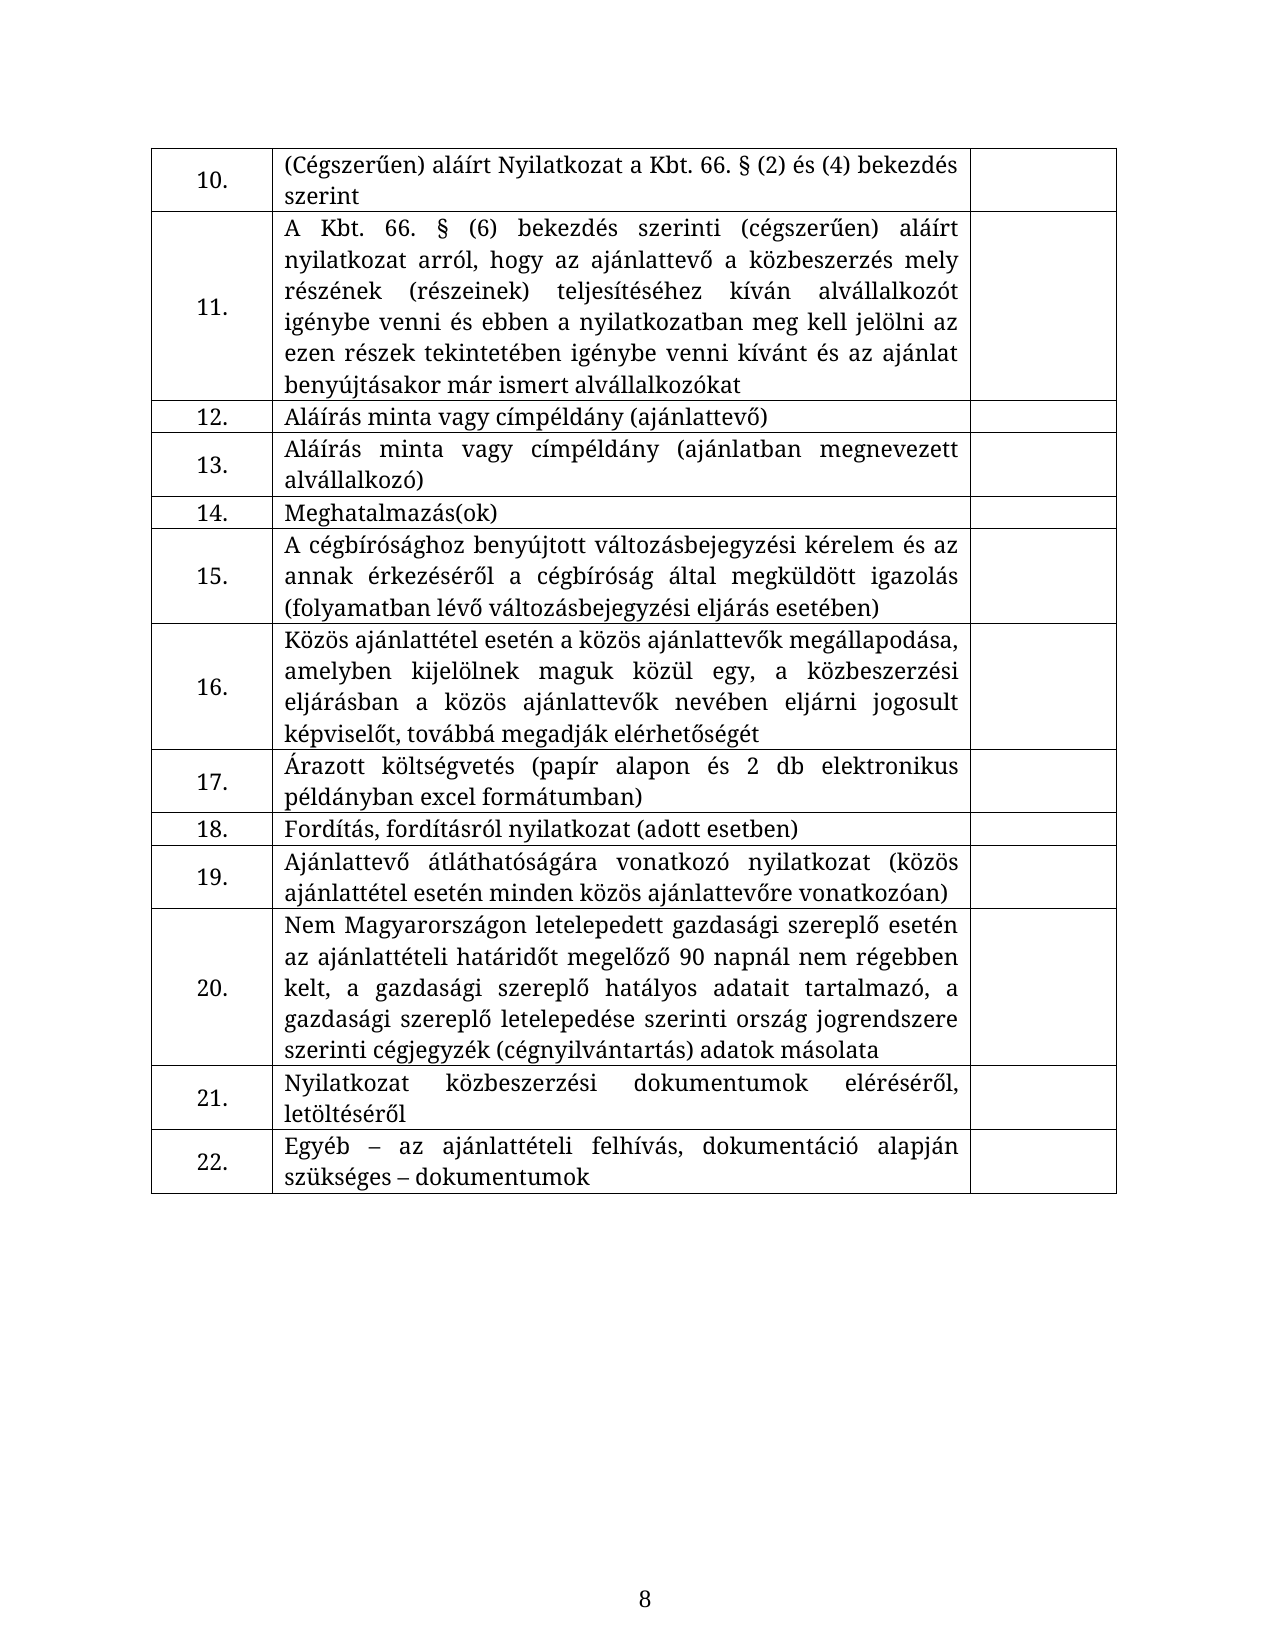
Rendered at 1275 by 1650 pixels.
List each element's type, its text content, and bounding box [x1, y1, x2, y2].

table_cell [971, 212, 1116, 400]
table_cell Fordítás, fordításról nyilatkozat (adott esetben) [273, 813, 970, 844]
table_cell [971, 1130, 1116, 1192]
table_cell A Kbt. 66. § (6) bekezdés szerinti (cégszerűen) aláírt nyilatkozat arról, hogy az ajánlattevő a közbeszerzés mely részének (részeinek) teljesítéséhez kíván alvállalkozót igénybe venni és ebben a nyilatkozatban meg kell jelölni az ezen részek tekintetében igénybe venni kívánt és az ajánlat benyújtásakor már ismert alvállalkozókat [273, 212, 970, 400]
table_cell 12. [152, 401, 272, 432]
table_cell [971, 846, 1116, 908]
table_cell Aláírás minta vagy címpéldány (ajánlattevő) [273, 401, 970, 432]
table_cell Nyilatkozat közbeszerzési dokumentumok eléréséről, letöltéséről [273, 1066, 970, 1129]
table_cell 10. [152, 149, 272, 211]
table_cell 18. [152, 813, 272, 844]
table_cell 21. [152, 1066, 272, 1129]
table_cell (Cégszerűen) aláírt Nyilatkozat a Kbt. 66. § (2) és (4) bekezdés szerint [273, 149, 970, 211]
table_cell [971, 1066, 1116, 1129]
table_cell [971, 433, 1116, 496]
table_cell 20. [152, 909, 272, 1065]
table_cell Árazott költségvetés (papír alapon és 2 db elektronikus példányban excel formátumban) [273, 750, 970, 812]
table_cell [971, 149, 1116, 211]
table_cell 13. [152, 433, 272, 496]
table_cell 15. [152, 529, 272, 623]
table_cell A cégbírósághoz benyújtott változásbejegyzési kérelem és az annak érkezéséről a cégbíróság által megküldött igazolás (folyamatban lévő változásbejegyzési eljárás esetében) [273, 529, 970, 623]
table_cell [971, 529, 1116, 623]
table_cell 16. [152, 624, 272, 749]
table_cell [971, 750, 1116, 812]
table_cell Meghatalmazás(ok) [273, 497, 970, 528]
table_cell Nem Magyarországon letelepedett gazdasági szereplő esetén az ajánlattételi határidőt megelőző 90 napnál nem régebben kelt, a gazdasági szereplő hatályos adatait tartalmazó, a gazdasági szereplő letelepedése szerinti ország jogrendszere szerinti cégjegyzék (cégnyilvántartás) adatok másolata [273, 909, 970, 1065]
table_cell 14. [152, 497, 272, 528]
table_cell 11. [152, 212, 272, 400]
table_cell [971, 909, 1116, 1065]
table_cell [971, 497, 1116, 528]
table_cell 22. [152, 1130, 272, 1192]
table_cell 17. [152, 750, 272, 812]
table_cell [971, 624, 1116, 749]
table_cell 19. [152, 846, 272, 908]
table_cell Aláírás minta vagy címpéldány (ajánlatban megnevezett alvállalkozó) [273, 433, 970, 496]
table_cell [971, 401, 1116, 432]
table_cell Közös ajánlattétel esetén a közös ajánlattevők megállapodása, amelyben kijelölnek maguk közül egy, a közbeszerzési eljárásban a közös ajánlattevők nevében eljárni jogosult képviselőt, továbbá megadják elérhetőségét [273, 624, 970, 749]
table_cell Egyéb – az ajánlattételi felhívás, dokumentáció alapján szükséges – dokumentumok [273, 1130, 970, 1192]
table_cell [971, 813, 1116, 844]
table_cell Ajánlattevő átláthatóságára vonatkozó nyilatkozat (közös ajánlattétel esetén minden közös ajánlattevőre vonatkozóan) [273, 846, 970, 908]
